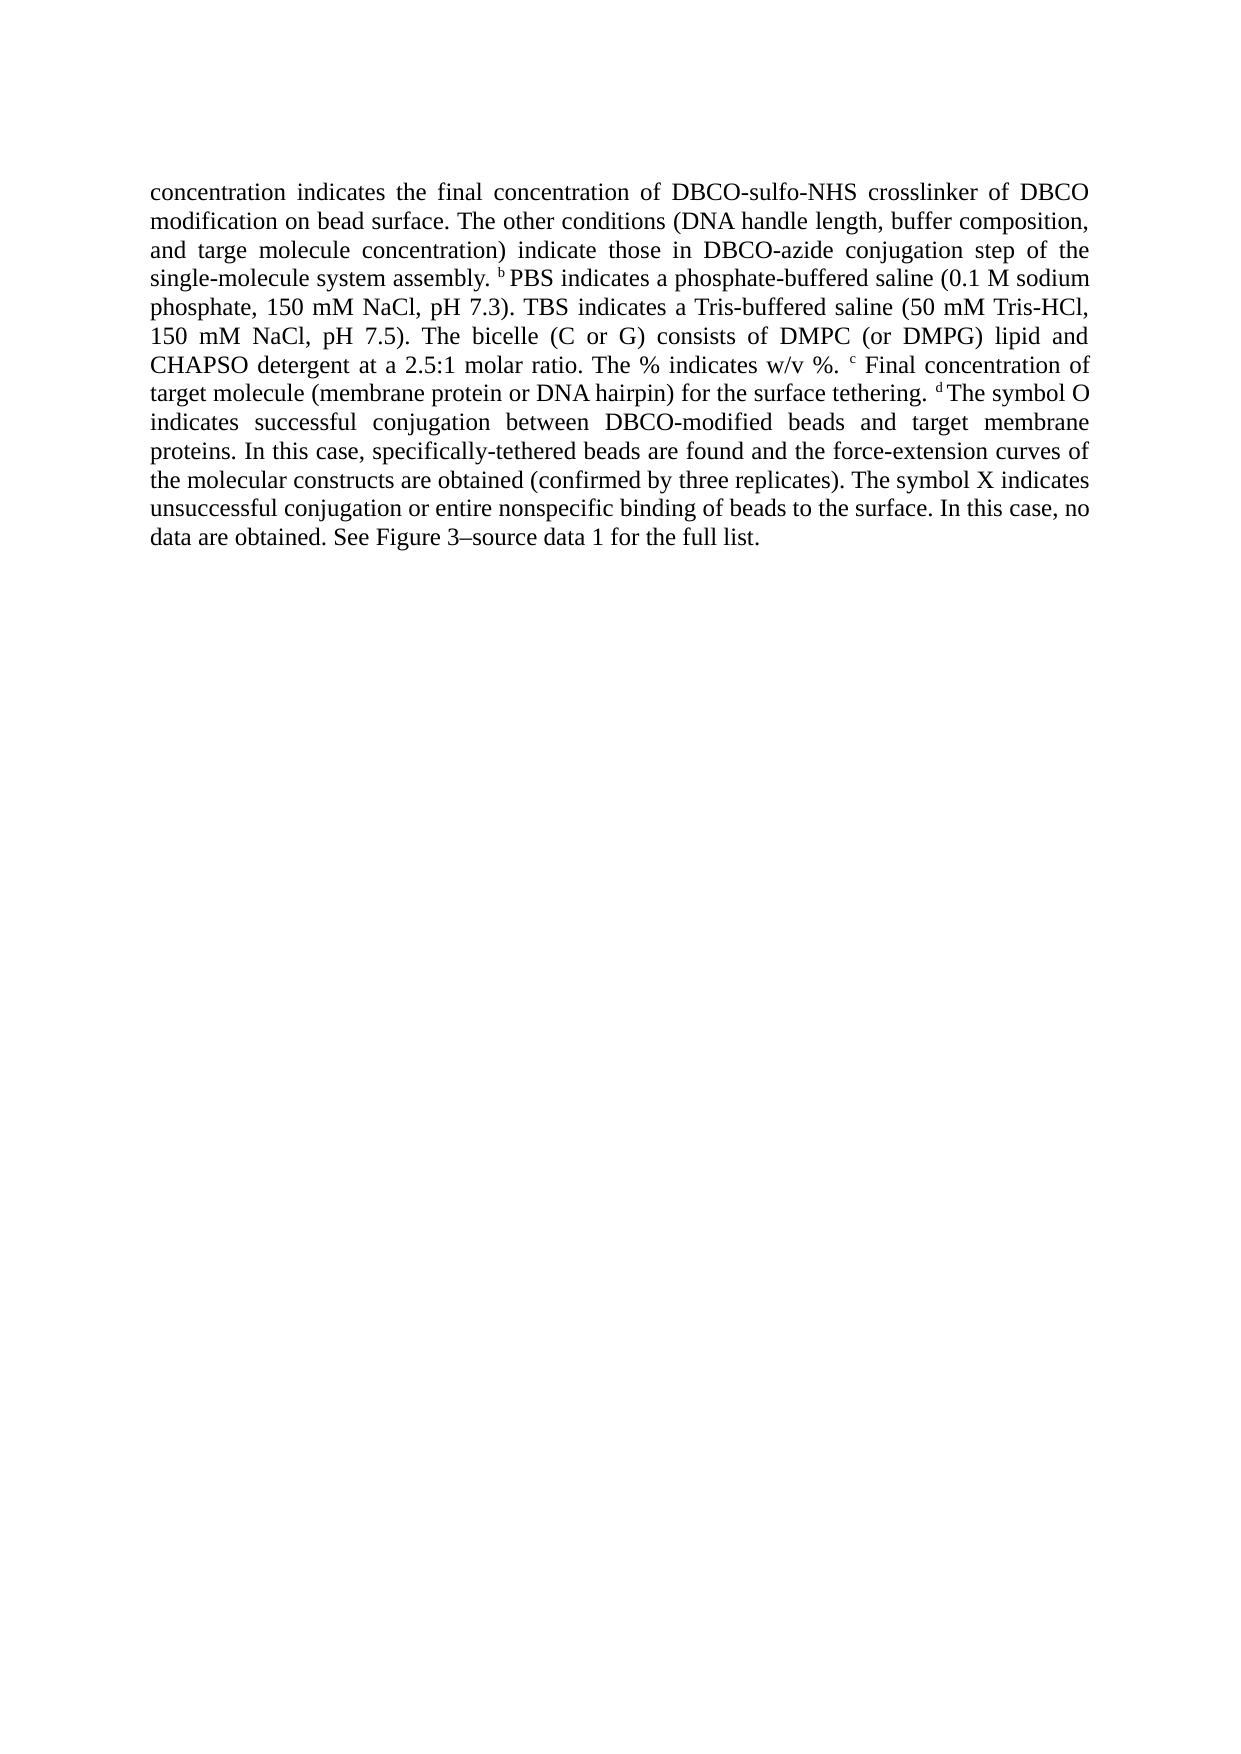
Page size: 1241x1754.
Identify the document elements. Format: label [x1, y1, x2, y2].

text [150, 177, 1090, 551]
